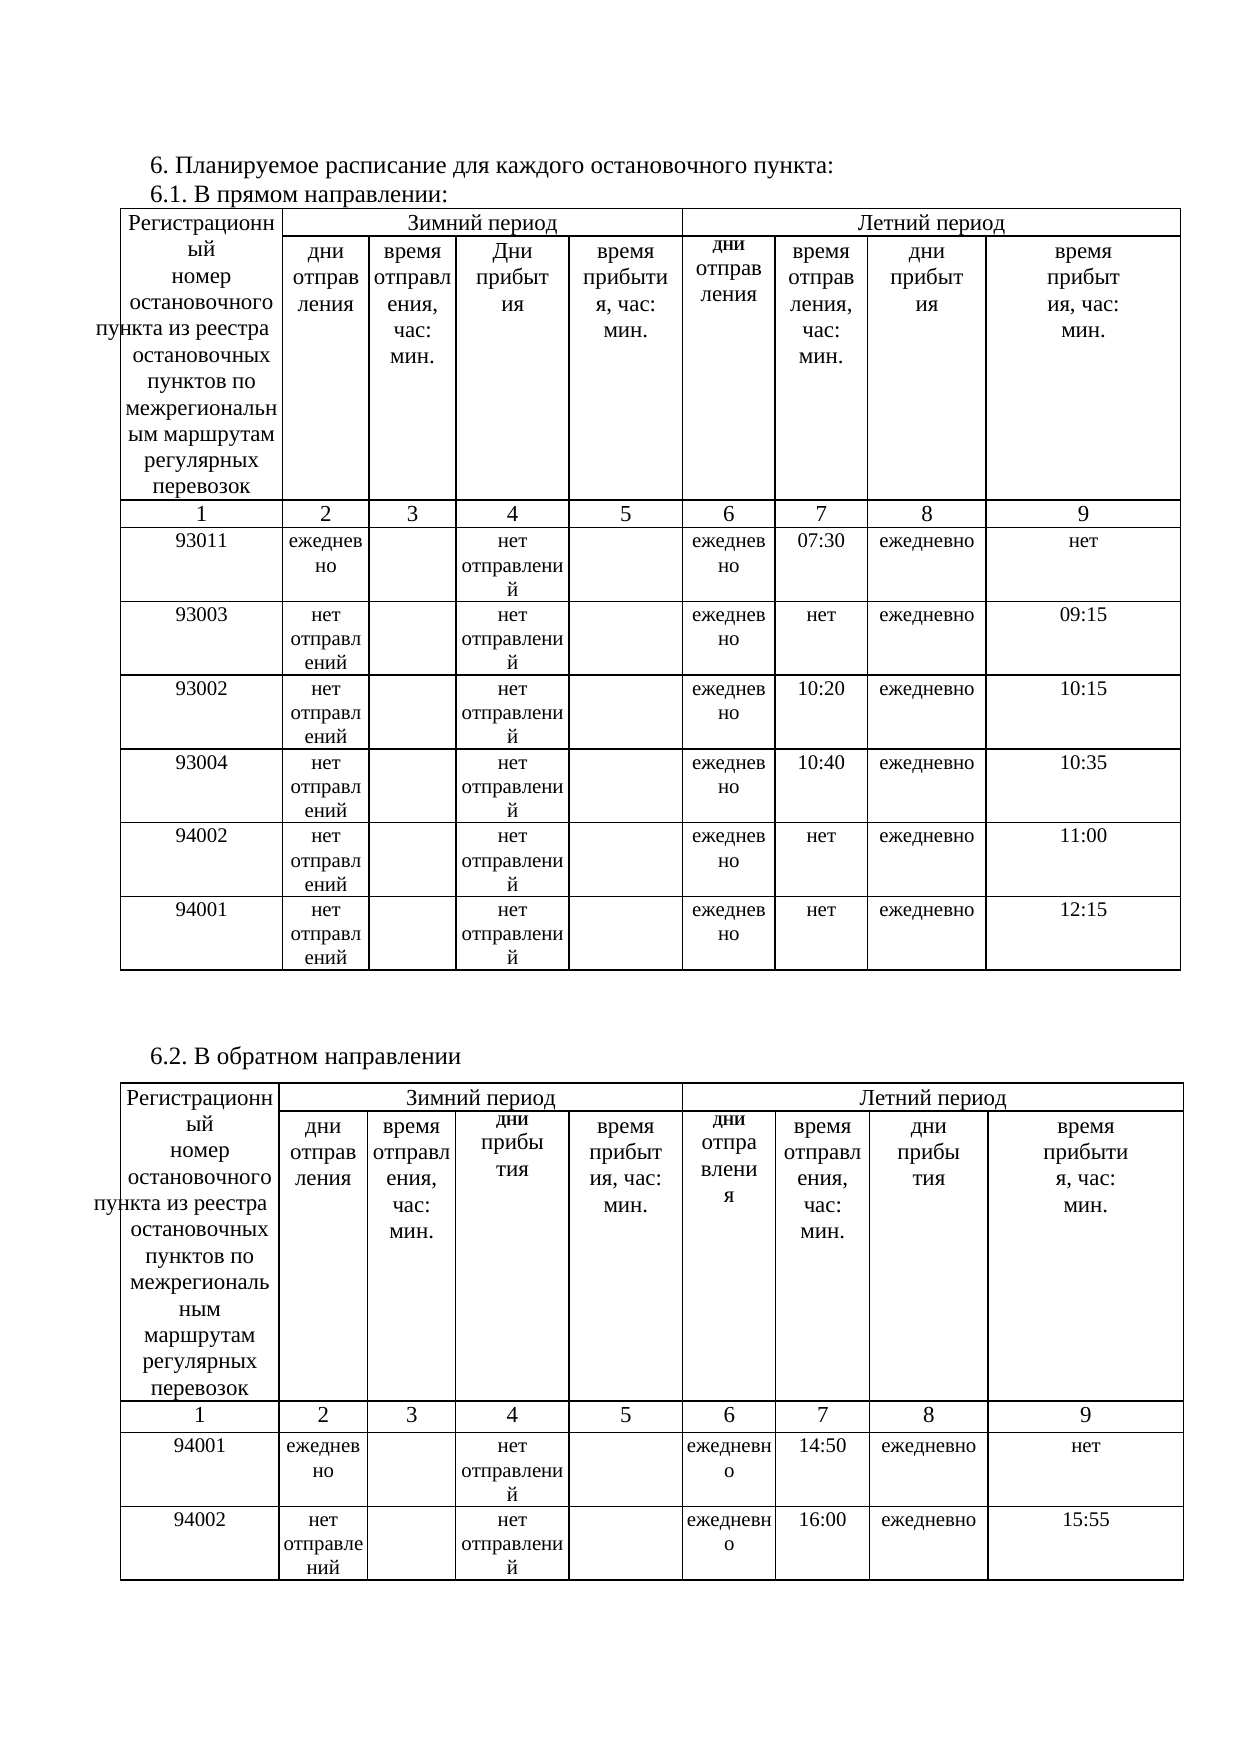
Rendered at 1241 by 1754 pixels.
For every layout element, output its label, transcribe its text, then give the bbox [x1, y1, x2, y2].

table_cell нет [776, 897, 867, 969]
table_cell 07:30 [776, 528, 867, 601]
table_cell время отправл ения, час: мин. [368, 1112, 455, 1400]
table_cell ДНИ отпра влени я [683, 1112, 775, 1400]
text 6. Планируемое расписание для каждого остановочного пункта: [150, 150, 1090, 179]
table_cell нет [776, 602, 867, 674]
table_cell [570, 1507, 682, 1579]
table_cell ежедневно [868, 676, 985, 748]
table_cell 8 [870, 1402, 987, 1432]
table_cell 11:00 [987, 823, 1180, 896]
table_cell 93004 [121, 750, 282, 822]
table_cell нет отправлений [283, 676, 368, 748]
table_cell [570, 823, 682, 896]
table_cell 93002 [121, 676, 282, 748]
table_cell нет отправлений [456, 1433, 568, 1506]
text 6.2. В обратном направлении [150, 1041, 1090, 1070]
table_cell нет отправлений [283, 750, 368, 822]
table_cell 5 [570, 501, 682, 527]
table_cell нет [776, 823, 867, 896]
table_cell ежедневно [283, 528, 368, 601]
table_cell 2 [283, 501, 368, 527]
table_header Летний период [683, 1084, 1183, 1110]
table_cell 6 [683, 1402, 775, 1432]
table_cell [368, 1433, 455, 1506]
table_cell [570, 897, 682, 969]
table_cell [370, 528, 455, 601]
table_cell 10:40 [776, 750, 867, 822]
table_cell 94002 [121, 823, 282, 896]
table_cell 5 [570, 1402, 682, 1432]
table_cell [570, 676, 682, 748]
table_cell 93003 [121, 602, 282, 674]
table_cell нет отправлений [283, 897, 368, 969]
table_cell дни прибы тия [870, 1112, 987, 1400]
table_cell ежедневно [870, 1433, 987, 1506]
table_cell 4 [457, 501, 568, 527]
table_cell 94001 [121, 897, 282, 969]
table_cell [370, 676, 455, 748]
table_cell [370, 750, 455, 822]
table_cell время отправл ения, час: мин. [776, 1112, 869, 1400]
table_cell [570, 1433, 682, 1506]
table_cell 93011 [121, 528, 282, 601]
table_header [121, 1084, 278, 1400]
table_cell 12:15 [987, 897, 1180, 969]
table_cell ежедневно [868, 750, 985, 822]
table_cell нет отправлений [457, 602, 568, 674]
table_cell 14:50 [776, 1433, 869, 1506]
table_cell нет отправлений [457, 676, 568, 748]
table_cell ежедневно [280, 1433, 367, 1506]
table_cell 2 [280, 1402, 367, 1432]
table_cell ежедневно [683, 897, 774, 969]
table_cell ДНИ прибы тия [456, 1112, 568, 1400]
table_cell нет [987, 528, 1180, 601]
table_header Зимний период [280, 1084, 682, 1110]
table_cell 94001 [121, 1433, 278, 1506]
table_cell время отправл ения, час: мин. [370, 237, 455, 499]
table_cell ежедневно [868, 528, 985, 601]
table_cell [370, 897, 455, 969]
table_cell время прибыт ия, час: мин. [570, 1112, 682, 1400]
table_cell дни отправ ления [280, 1112, 367, 1400]
table_cell 10:15 [987, 676, 1180, 748]
table_cell 1 [121, 1402, 278, 1432]
table_cell ежедневно [683, 1507, 775, 1579]
table_cell 1 [121, 501, 282, 527]
table_cell ежедневно [868, 602, 985, 674]
table_cell 15:55 [989, 1507, 1183, 1579]
table_cell нет [989, 1433, 1183, 1506]
table_cell дни прибыт ия [868, 237, 985, 499]
table_cell 94002 [121, 1507, 278, 1579]
table_cell время прибыти я, час: мин. [570, 237, 682, 499]
table_cell нет отправлений [280, 1507, 367, 1579]
table_cell Дни прибыт ия [457, 237, 568, 499]
table_cell дни отправ ления [283, 237, 368, 499]
table_cell ежедневно [683, 602, 774, 674]
table_header Летний период [683, 209, 1180, 235]
table_cell нет отправлений [457, 750, 568, 822]
table_cell нет отправлений [456, 1507, 568, 1579]
table_cell 8 [868, 501, 985, 527]
table_cell ежедневно [683, 823, 774, 896]
table_cell 4 [456, 1402, 568, 1432]
table_cell ДНИ отправ ления [683, 237, 774, 499]
table_cell 7 [776, 501, 867, 527]
table_cell 6 [683, 501, 774, 527]
table_cell нет отправлений [457, 823, 568, 896]
table_cell [570, 602, 682, 674]
table_cell нет отправлений [457, 897, 568, 969]
table_cell 10:20 [776, 676, 867, 748]
table_cell 9 [987, 501, 1180, 527]
table_cell 7 [776, 1402, 869, 1432]
table_cell ежедневно [683, 750, 774, 822]
table_cell 09:15 [987, 602, 1180, 674]
table_cell 3 [370, 501, 455, 527]
table_cell ежедневно [868, 823, 985, 896]
table_cell ежедневно [683, 528, 774, 601]
table_cell нет отправлений [283, 602, 368, 674]
table_cell [570, 528, 682, 601]
table_header Зимний период [283, 209, 682, 235]
table_cell [370, 823, 455, 896]
table_cell ежедневно [868, 897, 985, 969]
table_cell нет отправлений [283, 823, 368, 896]
table_header Регистрационный номер остановочного пункта из реестра остановочных пунктов по межрегиональным маршрутам регулярных перевозок [121, 209, 282, 499]
table_cell 10:35 [987, 750, 1180, 822]
table_cell ежедневно [683, 676, 774, 748]
table_cell время отправ ления, час: мин. [776, 237, 867, 499]
table_cell [370, 602, 455, 674]
table_cell время прибыти я, час: мин. [989, 1112, 1183, 1400]
table_cell 16:00 [776, 1507, 869, 1579]
table_cell ежедневно [683, 1433, 775, 1506]
table_cell [570, 750, 682, 822]
table_cell 9 [989, 1402, 1183, 1432]
table_cell [368, 1507, 455, 1579]
table_cell нет отправлений [457, 528, 568, 601]
table_cell 3 [368, 1402, 455, 1432]
table_cell время прибыт ия, час: мин. [987, 237, 1180, 499]
table_cell ежедневно [870, 1507, 987, 1579]
text 6.1. В прямом направлении: [150, 179, 1090, 207]
